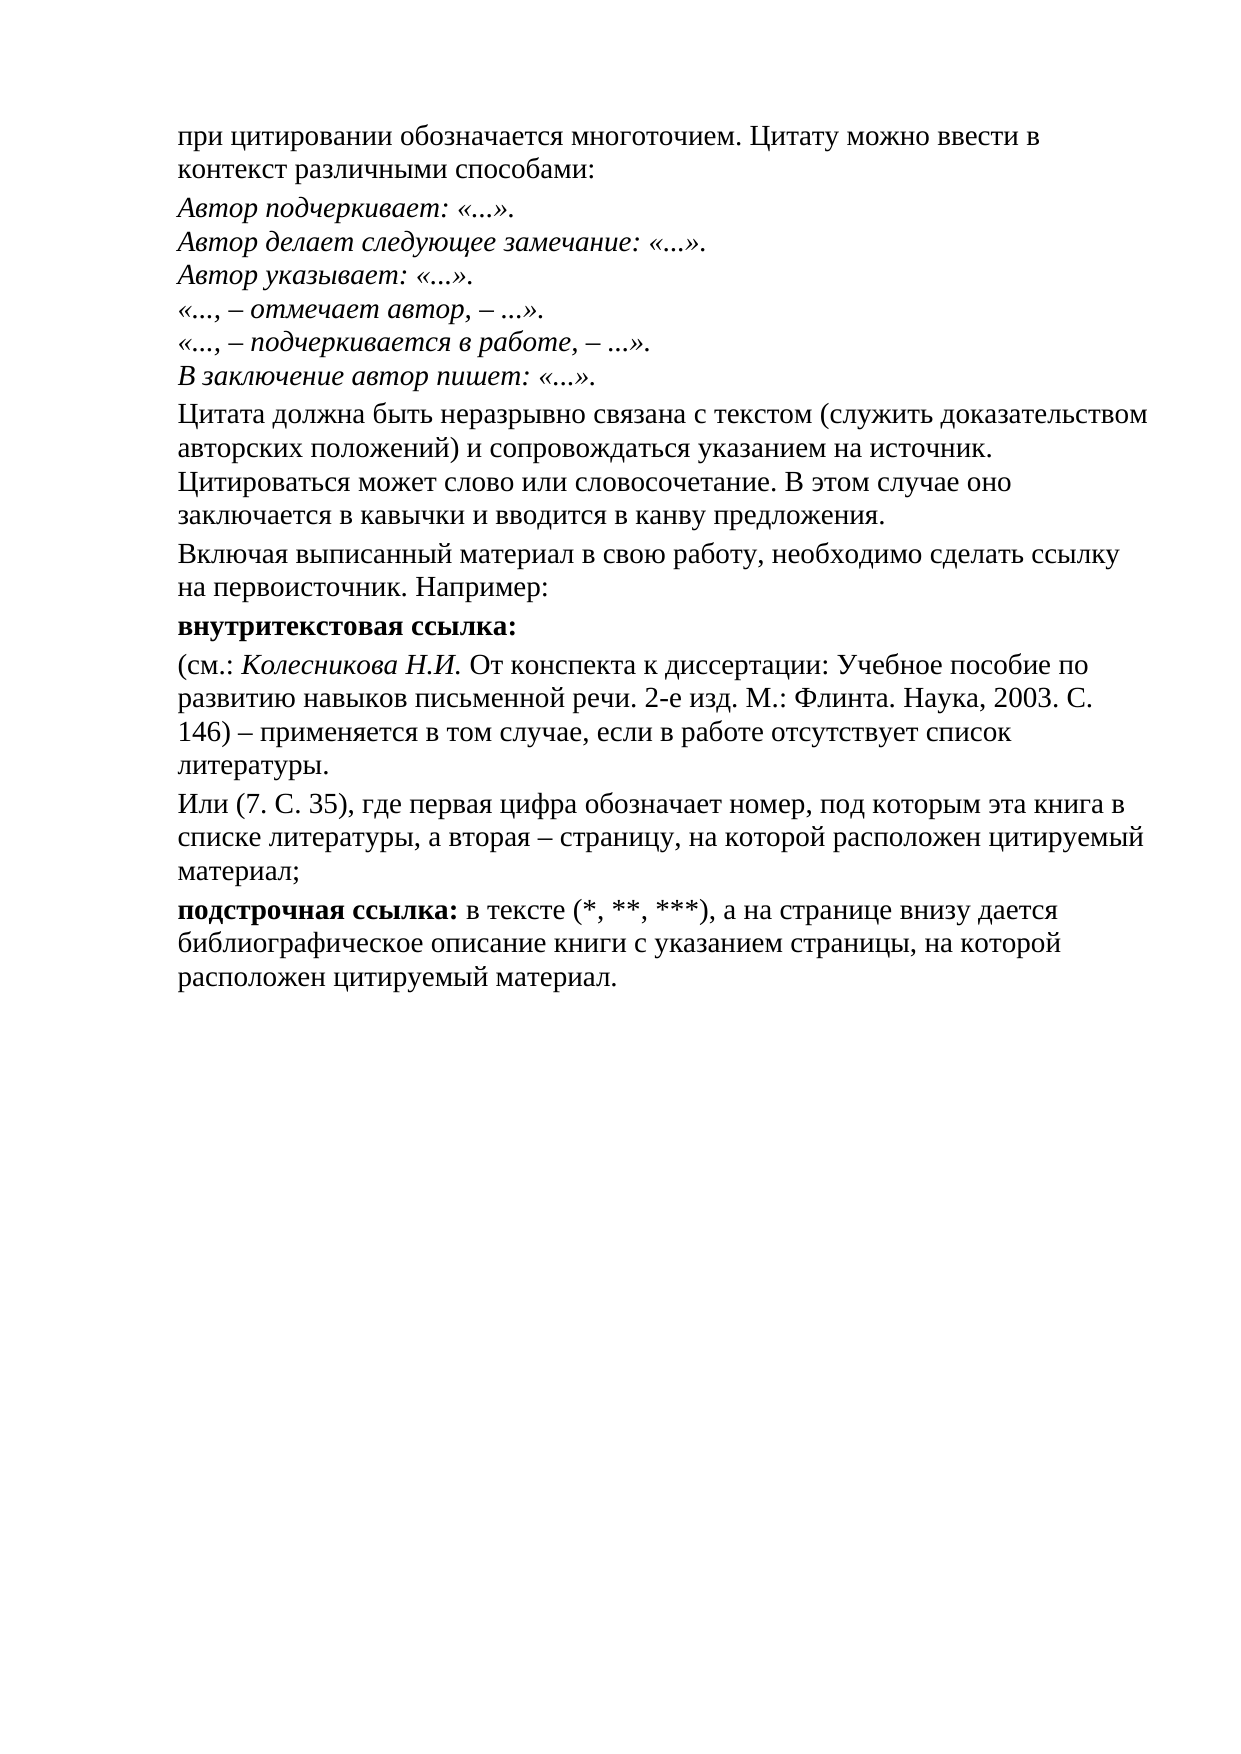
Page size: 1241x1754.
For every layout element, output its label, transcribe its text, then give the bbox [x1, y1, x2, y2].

text Включая выписанный материал в свою работу, необходимо сделать ссылку на первоисточник. Например: [177, 569, 1152, 637]
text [177, 118, 1152, 219]
text (см.: Колесникова Н.И. От конспекта к диссертации: Учебное пособие по развитию навыков письменной речи. 2-е изд. М.: Флинта. Наука, 2003. С. 146) – применяется в том случае, если в работе отсутствует список литературы. [177, 680, 1152, 814]
text внутритекстовая ссылка: [177, 642, 1152, 675]
text Цитата должна быть неразрывно связана с текстом (служить доказательством авторских положений) и сопровождаться указанием на источник. Цитироваться может слово или словосочетание. В этом случае оно заключается в кавычки и вводится в канву предложения. [177, 430, 1152, 564]
text подстрочная ссылка: в тексте (*, **, ***), а на странице внизу дается библиографическое описание книги с указанием страницы, на которой расположен цитируемый материал. [177, 925, 1152, 1026]
text Или (7. С. 35), где первая цифра обозначает номер, под которым эта книга в списке литературы, а вторая – страницу, на которой расположен цитируемый материал; [177, 819, 1152, 920]
text Автор подчеркивает: «...». Автор делает следующее замечание: «...». Автор указывает: «...». «..., – отмечает автор, – ...». «..., – подчеркивается в работе, – ...». В заключение автор пишет: «...». [177, 224, 1152, 425]
